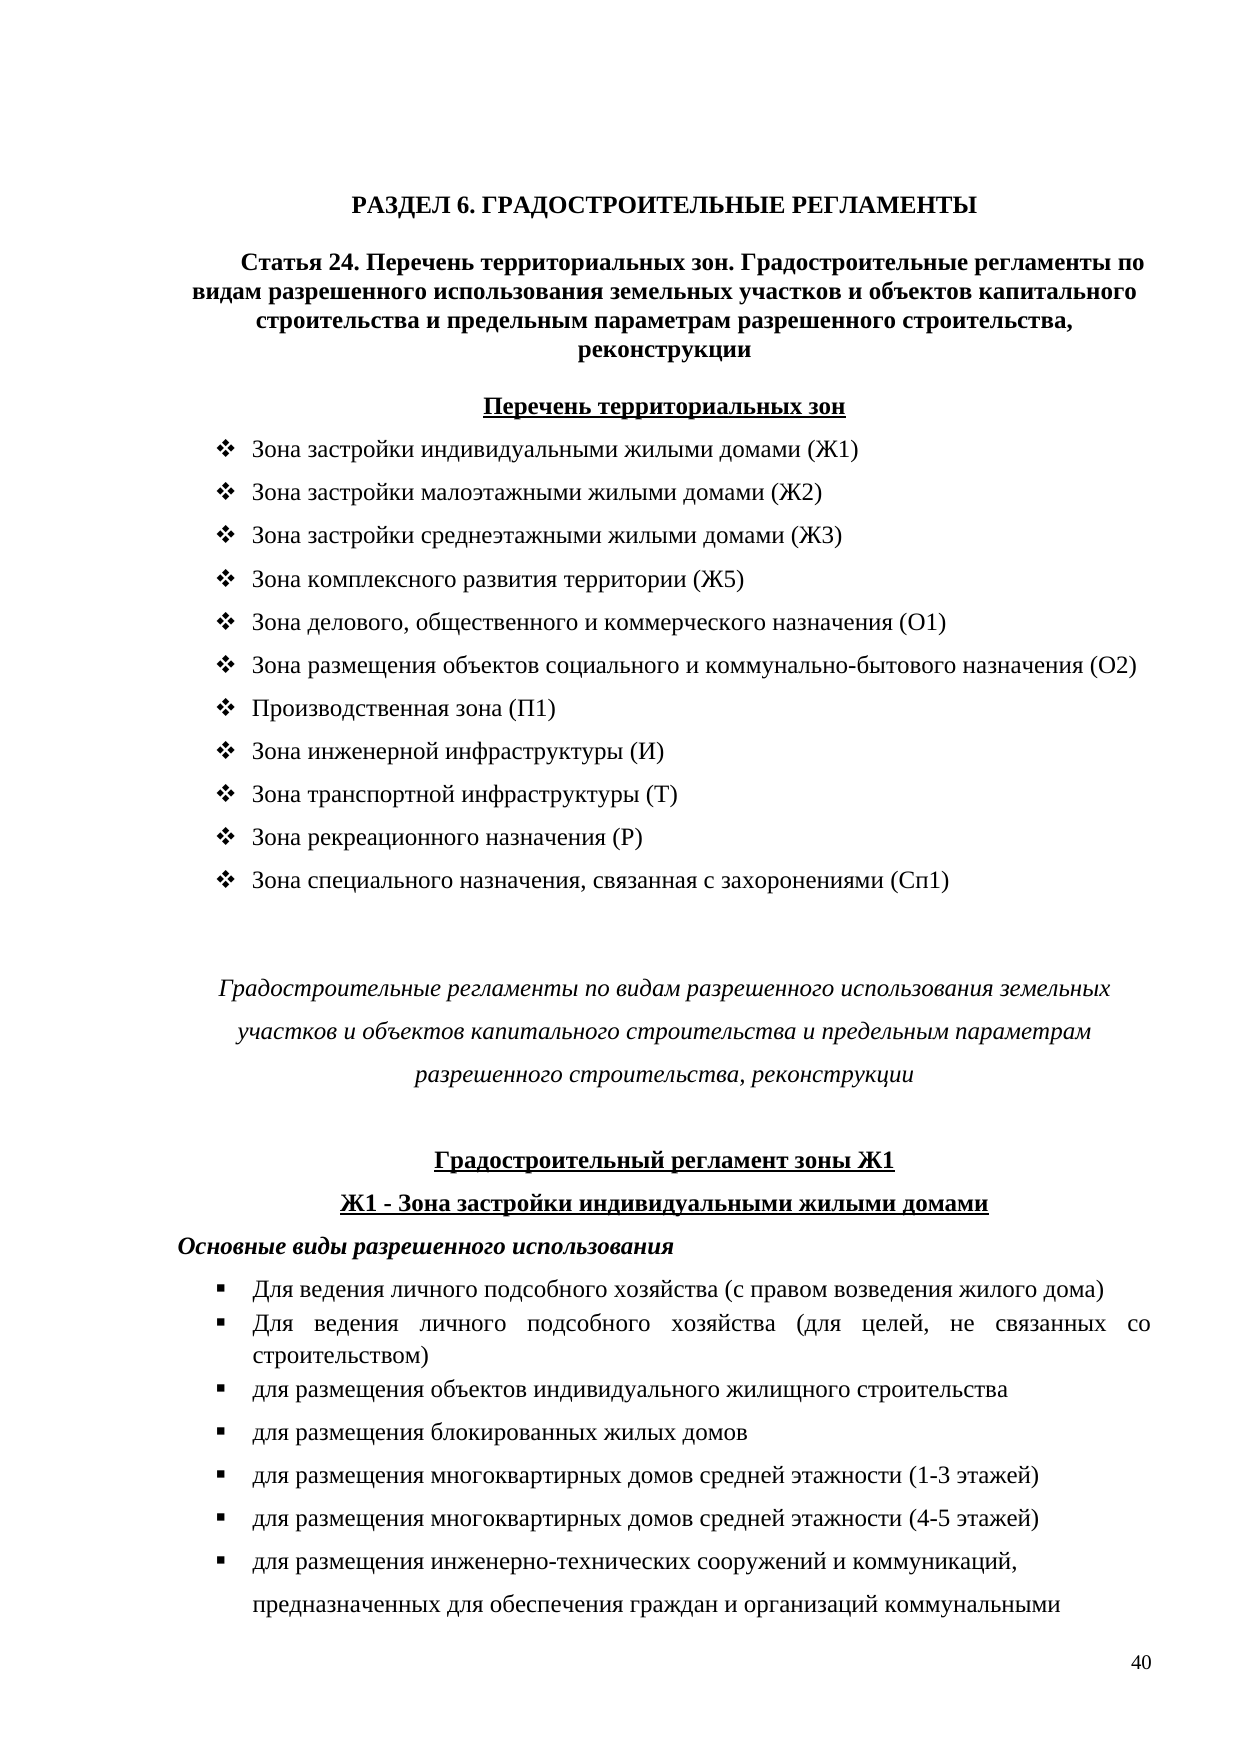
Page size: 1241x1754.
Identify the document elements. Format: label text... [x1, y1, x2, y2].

list Зона делового, общественного и коммерческого назначения (О1) [214, 607, 1152, 636]
list Зона размещения объектов социального и коммунально-бытового назначения (О2) [214, 650, 1152, 679]
list для размещения блокированных жилых домов [215, 1417, 1152, 1446]
list Для ведения личного подсобного хозяйства (для целей, не связанных со строительством) [215, 1308, 1152, 1369]
text Градостроительные регламенты по видам разрешенного использования земельных участков и объектов капитального строительства и предельным параметрам разрешенного строительства, реконструкции [177, 973, 1152, 1088]
list Зона застройки среднеэтажными жилыми домами (Ж3) [214, 521, 1152, 549]
list для размещения многоквартирных домов средней этажности (1-3 этажей) [215, 1460, 1152, 1489]
text Основные виды разрешенного использования [177, 1231, 1152, 1260]
list Зона транспортной инфраструктуры (Т) [214, 779, 1152, 808]
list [215, 1546, 1152, 1618]
list Для ведения личного подсобного хозяйства (с правом возведения жилого дома) [215, 1274, 1152, 1303]
list Производственная зона (П1) [214, 693, 1152, 722]
list Зона рекреационного назначения (Р) [214, 822, 1152, 851]
list для размещения объектов индивидуального жилищного строительства [215, 1374, 1152, 1402]
list для размещения многоквартирных домов средней этажности (4-5 этажей) [215, 1503, 1152, 1532]
list Зона застройки индивидуальными жилыми домами (Ж1) [214, 434, 1152, 463]
text Перечень территориальных зон [177, 391, 1152, 420]
list Зона специального назначения, связанная с захоронениями (Сп1) [214, 866, 1152, 894]
list Зона застройки малоэтажными жилыми домами (Ж2) [214, 477, 1152, 506]
list Зона инженерной инфраструктуры (И) [214, 736, 1152, 765]
text РАЗДЕЛ 6. ГРАДОСТРОИТЕЛЬНЫЕ РЕГЛАМЕНТЫ [177, 190, 1152, 219]
list Зона комплексного развития территории (Ж5) [214, 564, 1152, 592]
text Статья 24. Перечень территориальных зон. Градостроительные регламенты по видам разрешенного использования земельных участков и объектов капитального строительства и предельным параметрам разрешенного строительства, реконструкции [177, 247, 1152, 362]
text Ж1 - Зона застройки индивидуальными жилыми домами [177, 1188, 1152, 1217]
text Градостроительный регламент зоны Ж1 [177, 1145, 1152, 1174]
